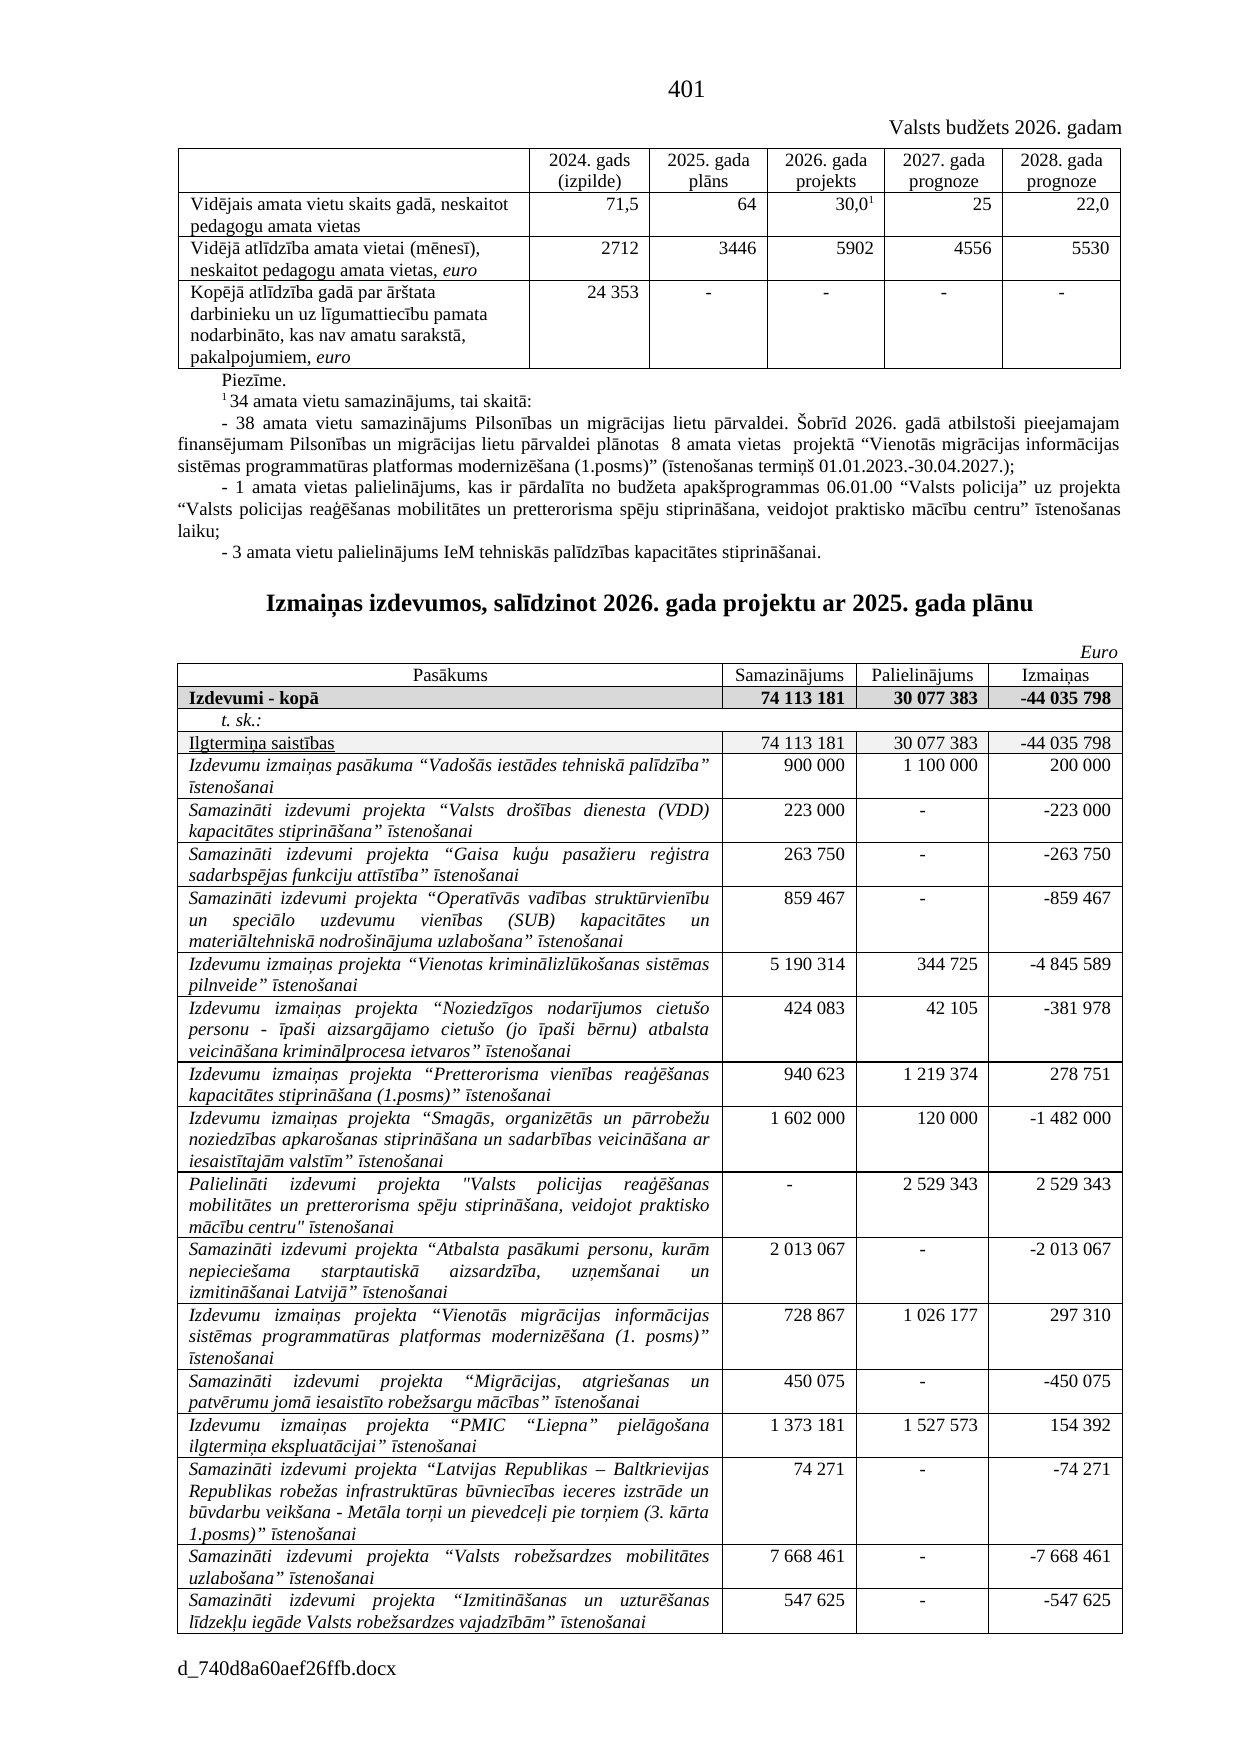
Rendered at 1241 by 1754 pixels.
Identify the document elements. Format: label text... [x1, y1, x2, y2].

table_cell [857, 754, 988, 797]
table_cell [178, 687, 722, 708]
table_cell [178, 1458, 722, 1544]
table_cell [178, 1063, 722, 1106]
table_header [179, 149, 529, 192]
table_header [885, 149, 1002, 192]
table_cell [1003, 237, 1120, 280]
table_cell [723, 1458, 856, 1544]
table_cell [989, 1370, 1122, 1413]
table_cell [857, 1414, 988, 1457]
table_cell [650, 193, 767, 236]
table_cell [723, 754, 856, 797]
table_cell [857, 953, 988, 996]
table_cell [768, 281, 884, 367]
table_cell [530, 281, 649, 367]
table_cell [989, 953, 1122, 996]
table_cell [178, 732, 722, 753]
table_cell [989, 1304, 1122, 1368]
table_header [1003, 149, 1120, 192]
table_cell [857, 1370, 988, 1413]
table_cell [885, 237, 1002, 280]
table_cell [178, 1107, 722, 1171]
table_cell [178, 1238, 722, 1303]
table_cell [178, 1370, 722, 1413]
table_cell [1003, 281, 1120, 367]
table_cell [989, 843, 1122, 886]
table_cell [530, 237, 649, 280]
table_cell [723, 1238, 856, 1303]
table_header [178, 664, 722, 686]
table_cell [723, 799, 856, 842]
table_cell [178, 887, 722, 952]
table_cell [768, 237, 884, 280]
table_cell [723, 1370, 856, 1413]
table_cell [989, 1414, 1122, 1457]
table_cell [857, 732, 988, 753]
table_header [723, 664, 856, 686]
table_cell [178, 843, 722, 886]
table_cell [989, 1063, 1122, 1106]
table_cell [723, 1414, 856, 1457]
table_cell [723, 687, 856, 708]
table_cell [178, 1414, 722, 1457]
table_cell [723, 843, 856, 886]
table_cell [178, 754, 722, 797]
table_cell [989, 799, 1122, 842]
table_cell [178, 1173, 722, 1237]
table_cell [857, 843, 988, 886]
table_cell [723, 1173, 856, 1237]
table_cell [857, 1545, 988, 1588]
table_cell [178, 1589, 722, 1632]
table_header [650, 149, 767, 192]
text Euro [1002, 641, 1122, 663]
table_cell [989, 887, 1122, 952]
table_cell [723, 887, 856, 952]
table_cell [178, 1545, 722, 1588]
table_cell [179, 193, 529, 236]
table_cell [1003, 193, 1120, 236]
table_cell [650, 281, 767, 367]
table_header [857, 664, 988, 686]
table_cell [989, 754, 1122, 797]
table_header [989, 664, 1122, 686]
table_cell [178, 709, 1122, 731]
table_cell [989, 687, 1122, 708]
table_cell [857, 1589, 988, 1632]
text - 3 amata vietu palielinājums IeM tehniskās palīdzības kapacitātes stiprināšanai. [177, 541, 1122, 563]
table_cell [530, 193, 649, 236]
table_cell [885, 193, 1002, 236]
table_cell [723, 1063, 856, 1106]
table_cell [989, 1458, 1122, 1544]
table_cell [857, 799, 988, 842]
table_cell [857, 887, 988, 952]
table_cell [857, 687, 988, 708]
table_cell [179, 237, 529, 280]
text 1 34 amata vietu samazinājums, tai skaitā: [177, 390, 1122, 412]
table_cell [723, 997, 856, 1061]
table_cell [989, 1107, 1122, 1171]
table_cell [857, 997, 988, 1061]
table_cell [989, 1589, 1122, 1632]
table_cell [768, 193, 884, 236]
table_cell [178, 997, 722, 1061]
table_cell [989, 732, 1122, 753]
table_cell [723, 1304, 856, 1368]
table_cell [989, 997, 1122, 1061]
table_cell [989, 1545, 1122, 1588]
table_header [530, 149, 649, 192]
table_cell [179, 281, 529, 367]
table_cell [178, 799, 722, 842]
text Piezīme. [177, 368, 1122, 390]
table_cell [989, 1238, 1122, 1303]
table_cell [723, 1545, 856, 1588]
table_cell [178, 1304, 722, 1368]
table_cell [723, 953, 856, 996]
text - 38 amata vietu samazinājums Pilsonības un migrācijas lietu pārvaldei. Šobrīd 2026. gadā atbilstoši pieejamajam finansējumam Pilsonības un migrācijas lietu pārvaldei plānotas 8 amata vietas projektā “Vienotās migrācijas informācijas sistēmas programmatūras platformas modernizēšana (1.posms)” (īstenošanas termiņš 01.01.2023.-30.04.2027.); [177, 412, 1122, 476]
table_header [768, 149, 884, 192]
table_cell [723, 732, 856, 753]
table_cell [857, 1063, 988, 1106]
text Izmaiņas izdevumos, salīdzinot 2026. gada projektu ar 2025. gada plānu [177, 588, 1122, 616]
text - 1 amata vietas palielinājums, kas ir pārdalīta no budžeta apakšprogrammas 06.01.00 “Valsts policija” uz projekta “Valsts policijas reaģēšanas mobilitātes un pretterorisma spēju stiprināšana, veidojot praktisko mācību centru” īstenošanas laiku; [177, 476, 1122, 541]
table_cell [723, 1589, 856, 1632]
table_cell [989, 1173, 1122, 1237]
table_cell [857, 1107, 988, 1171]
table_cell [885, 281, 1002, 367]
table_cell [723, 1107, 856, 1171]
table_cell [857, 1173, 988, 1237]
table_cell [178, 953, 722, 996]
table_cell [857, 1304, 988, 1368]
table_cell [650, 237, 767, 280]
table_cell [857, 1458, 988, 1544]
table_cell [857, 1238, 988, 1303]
